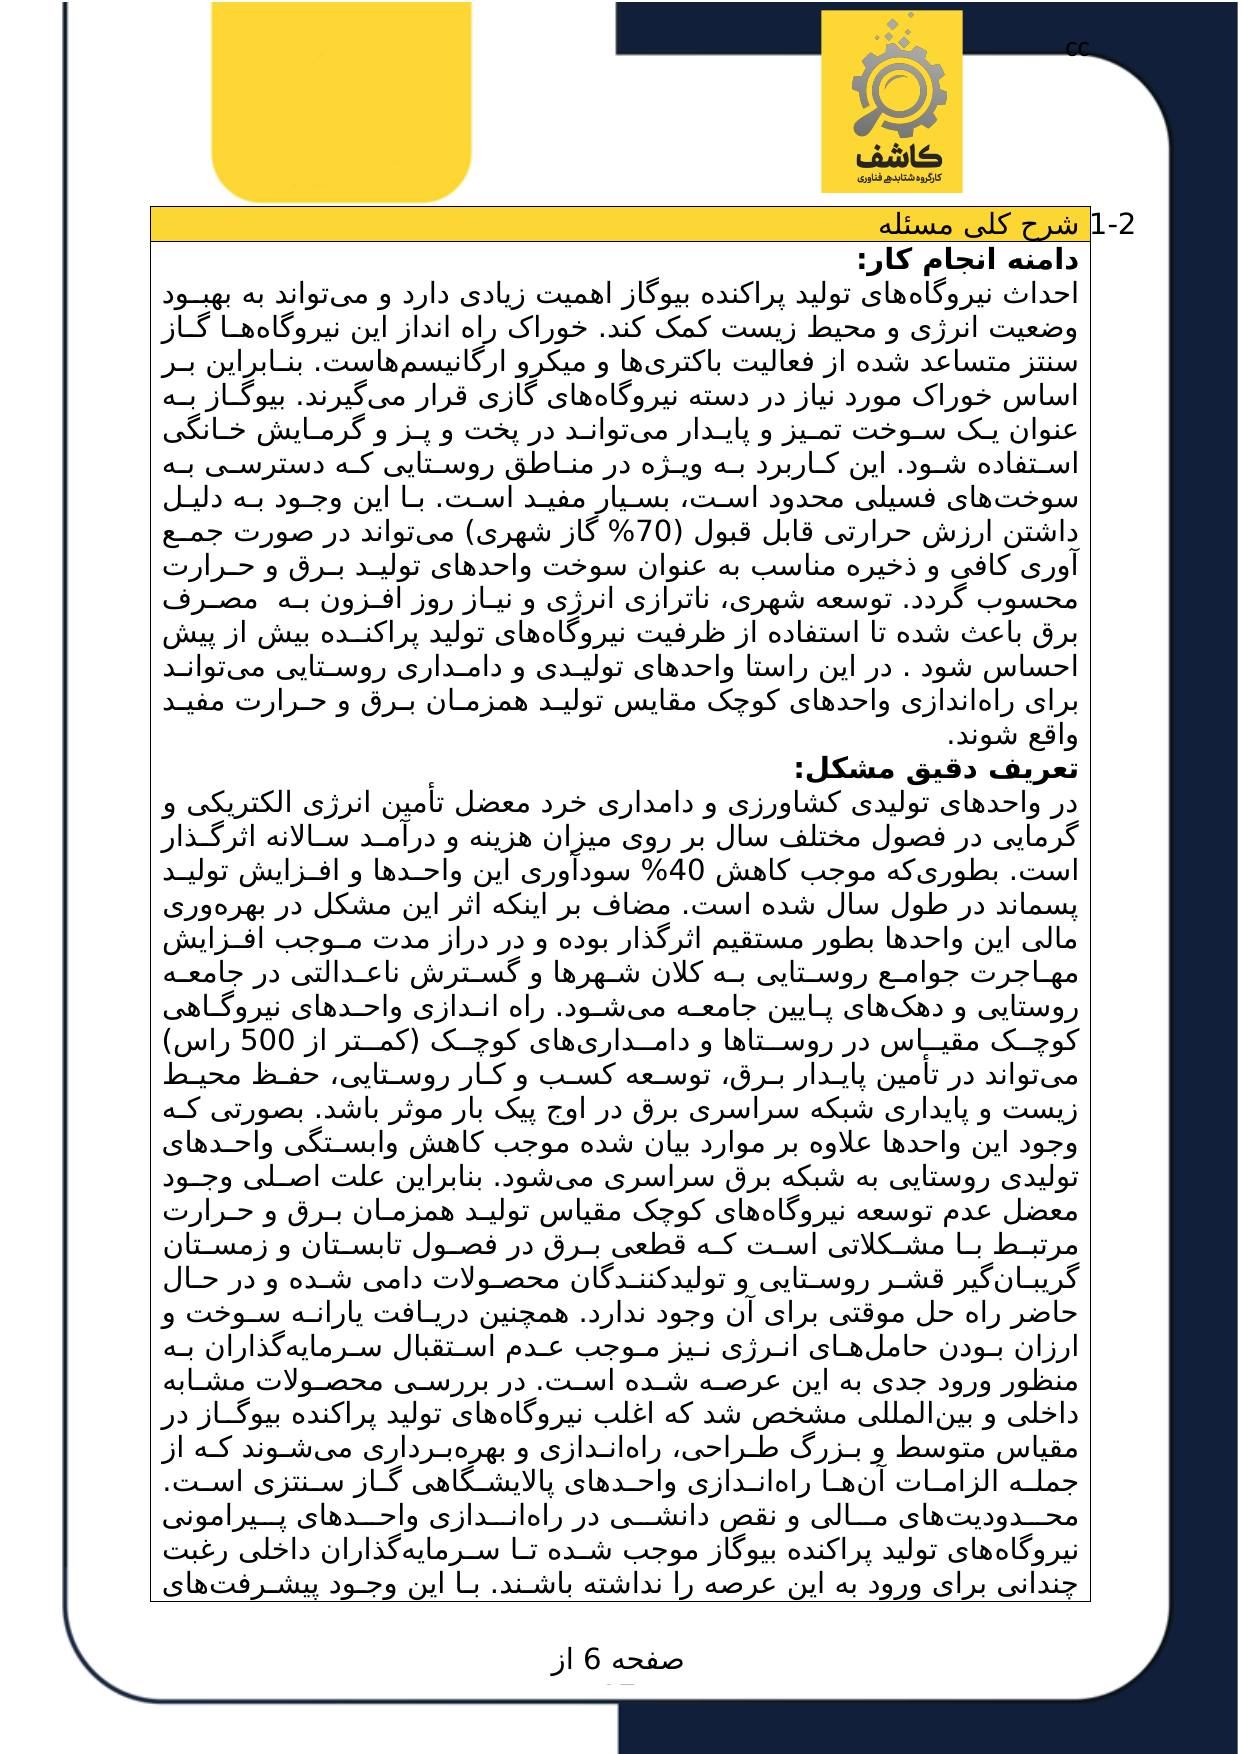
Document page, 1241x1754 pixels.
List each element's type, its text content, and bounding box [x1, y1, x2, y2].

table_header شرح کلی مسئله [151, 207, 1090, 241]
table_cell [151, 242, 1090, 1601]
picture [0, 2, 1238, 1754]
